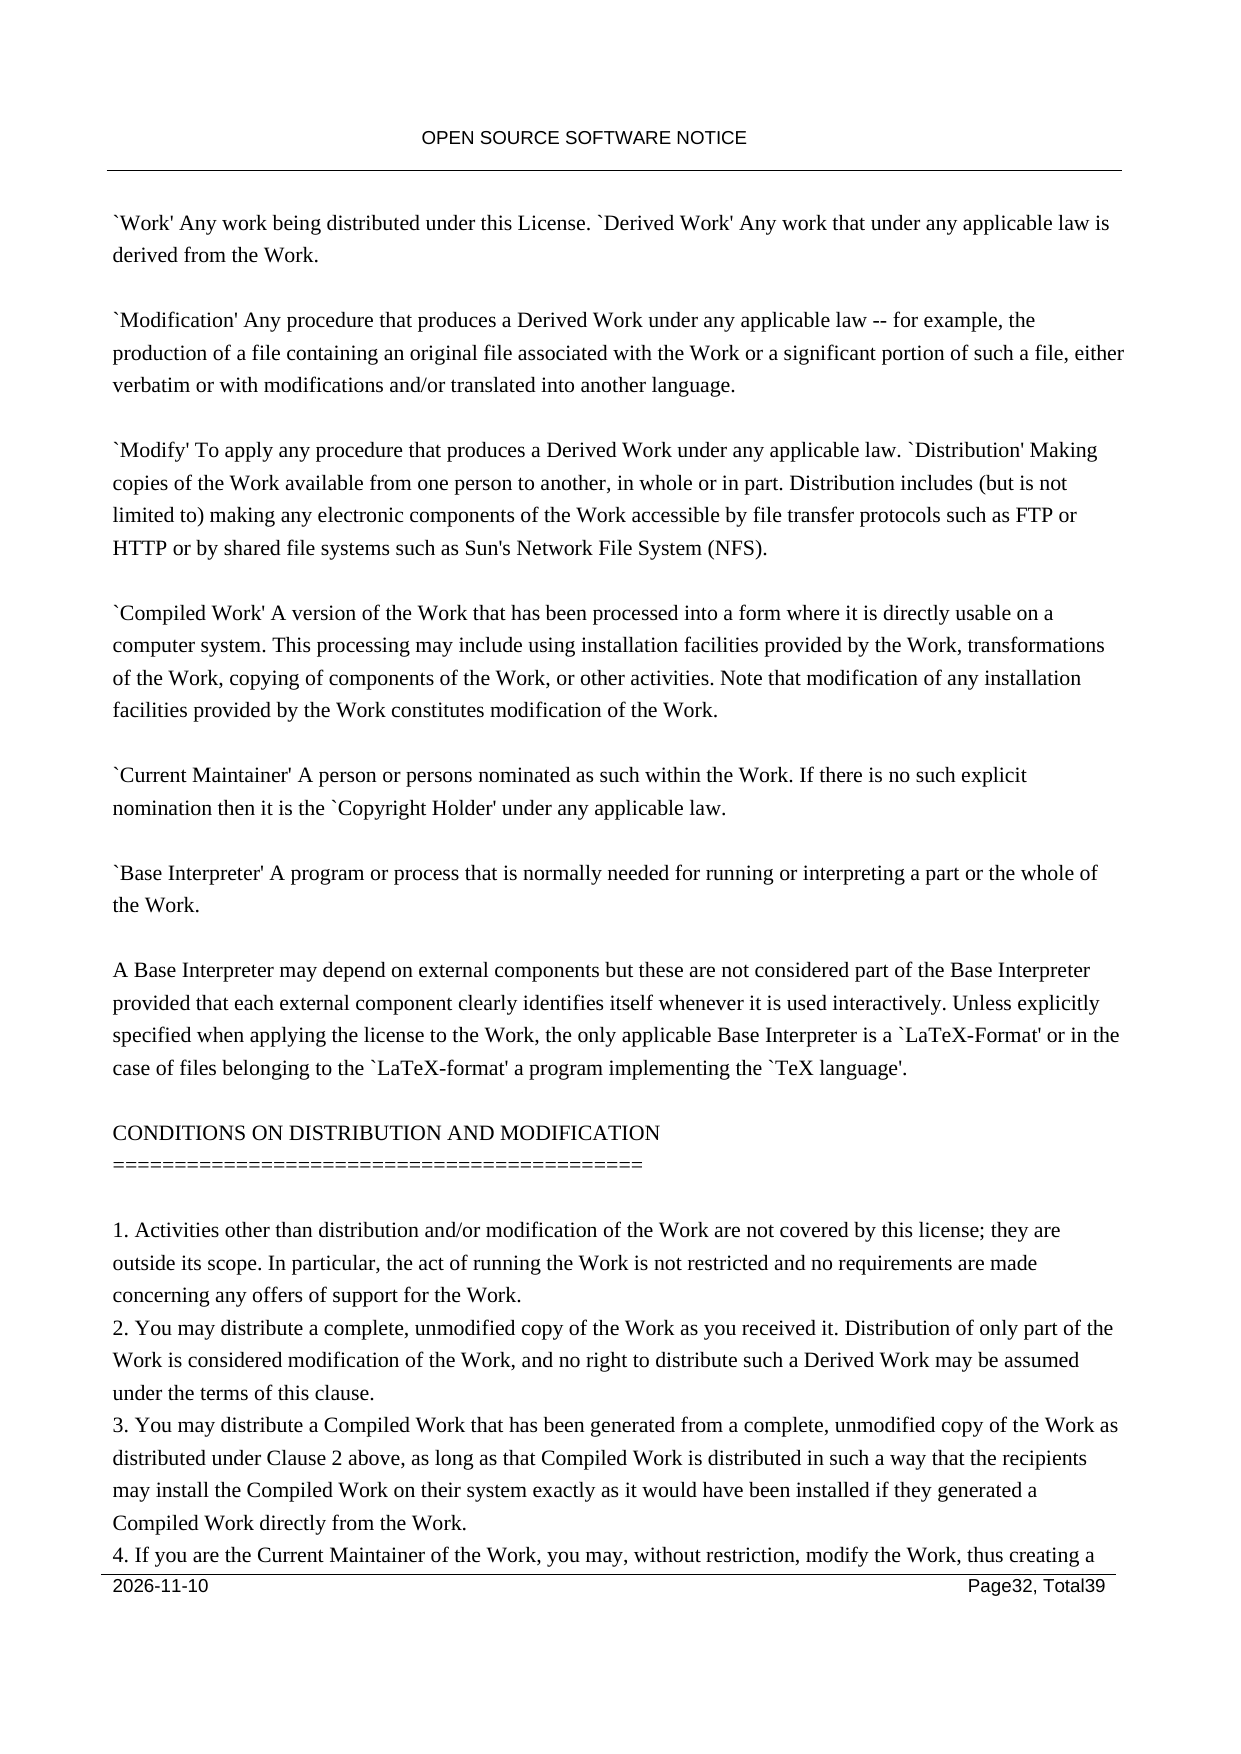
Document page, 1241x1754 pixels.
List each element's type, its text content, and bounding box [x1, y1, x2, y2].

text CONDITIONS ON DISTRIBUTION AND MODIFICATION [112, 1116, 1128, 1149]
text `Compiled Work' A version of the Work that has been processed into a form where it is directly usable on a computer system. This processing may include using installation facilities provided by the Work, transformations of the Work, copying of components of the Work, or other activities. Note that modification of any installation facilities provided by the Work constitutes modification of the Work. [112, 596, 1128, 726]
text `Modify' To apply any procedure that produces a Derived Work under any applicable law. `Distribution' Making copies of the Work available from one person to another, in whole or in part. Distribution includes (but is not limited to) making any electronic components of the Work accessible by file transfer protocols such as FTP or HTTP or by shared file systems such as Sun's Network File System (NFS). [112, 434, 1128, 564]
text `Work' Any work being distributed under this License. `Derived Work' Any work that under any applicable law is derived from the Work. [112, 206, 1128, 271]
text 3. You may distribute a Compiled Work that has been generated from a complete, unmodified copy of the Work as distributed under Clause 2 above, as long as that Compiled Work is distributed in such a way that the recipients may install the Compiled Work on their system exactly as it would have been installed if they generated a Compiled Work directly from the Work. [112, 1409, 1128, 1539]
text `Base Interpreter' A program or process that is normally needed for running or interpreting a part or the whole of the Work. [112, 856, 1128, 921]
text 1. Activities other than distribution and/or modification of the Work are not covered by this license; they are outside its scope. In particular, the act of running the Work is not restricted and no requirements are made concerning any offers of support for the Work. [112, 1214, 1128, 1311]
text 2. You may distribute a complete, unmodified copy of the Work as you received it. Distribution of only part of the Work is considered modification of the Work, and no right to distribute such a Derived Work may be assumed under the terms of this clause. [112, 1311, 1128, 1409]
text =========================================== [112, 1149, 1128, 1181]
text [112, 1539, 1128, 1571]
text A Base Interpreter may depend on external components but these are not considered part of the Base Interpreter provided that each external component clearly identifies itself whenever it is used interactively. Unless explicitly specified when applying the license to the Work, the only applicable Base Interpreter is a `LaTeX-Format' or in the case of files belonging to the `LaTeX-format' a program implementing the `TeX language'. [112, 954, 1128, 1084]
text `Current Maintainer' A person or persons nominated as such within the Work. If there is no such explicit nomination then it is the `Copyright Holder' under any applicable law. [112, 759, 1128, 824]
text `Modification' Any procedure that produces a Derived Work under any applicable law -- for example, the production of a file containing an original file associated with the Work or a significant portion of such a file, either verbatim or with modifications and/or translated into another language. [112, 304, 1128, 401]
